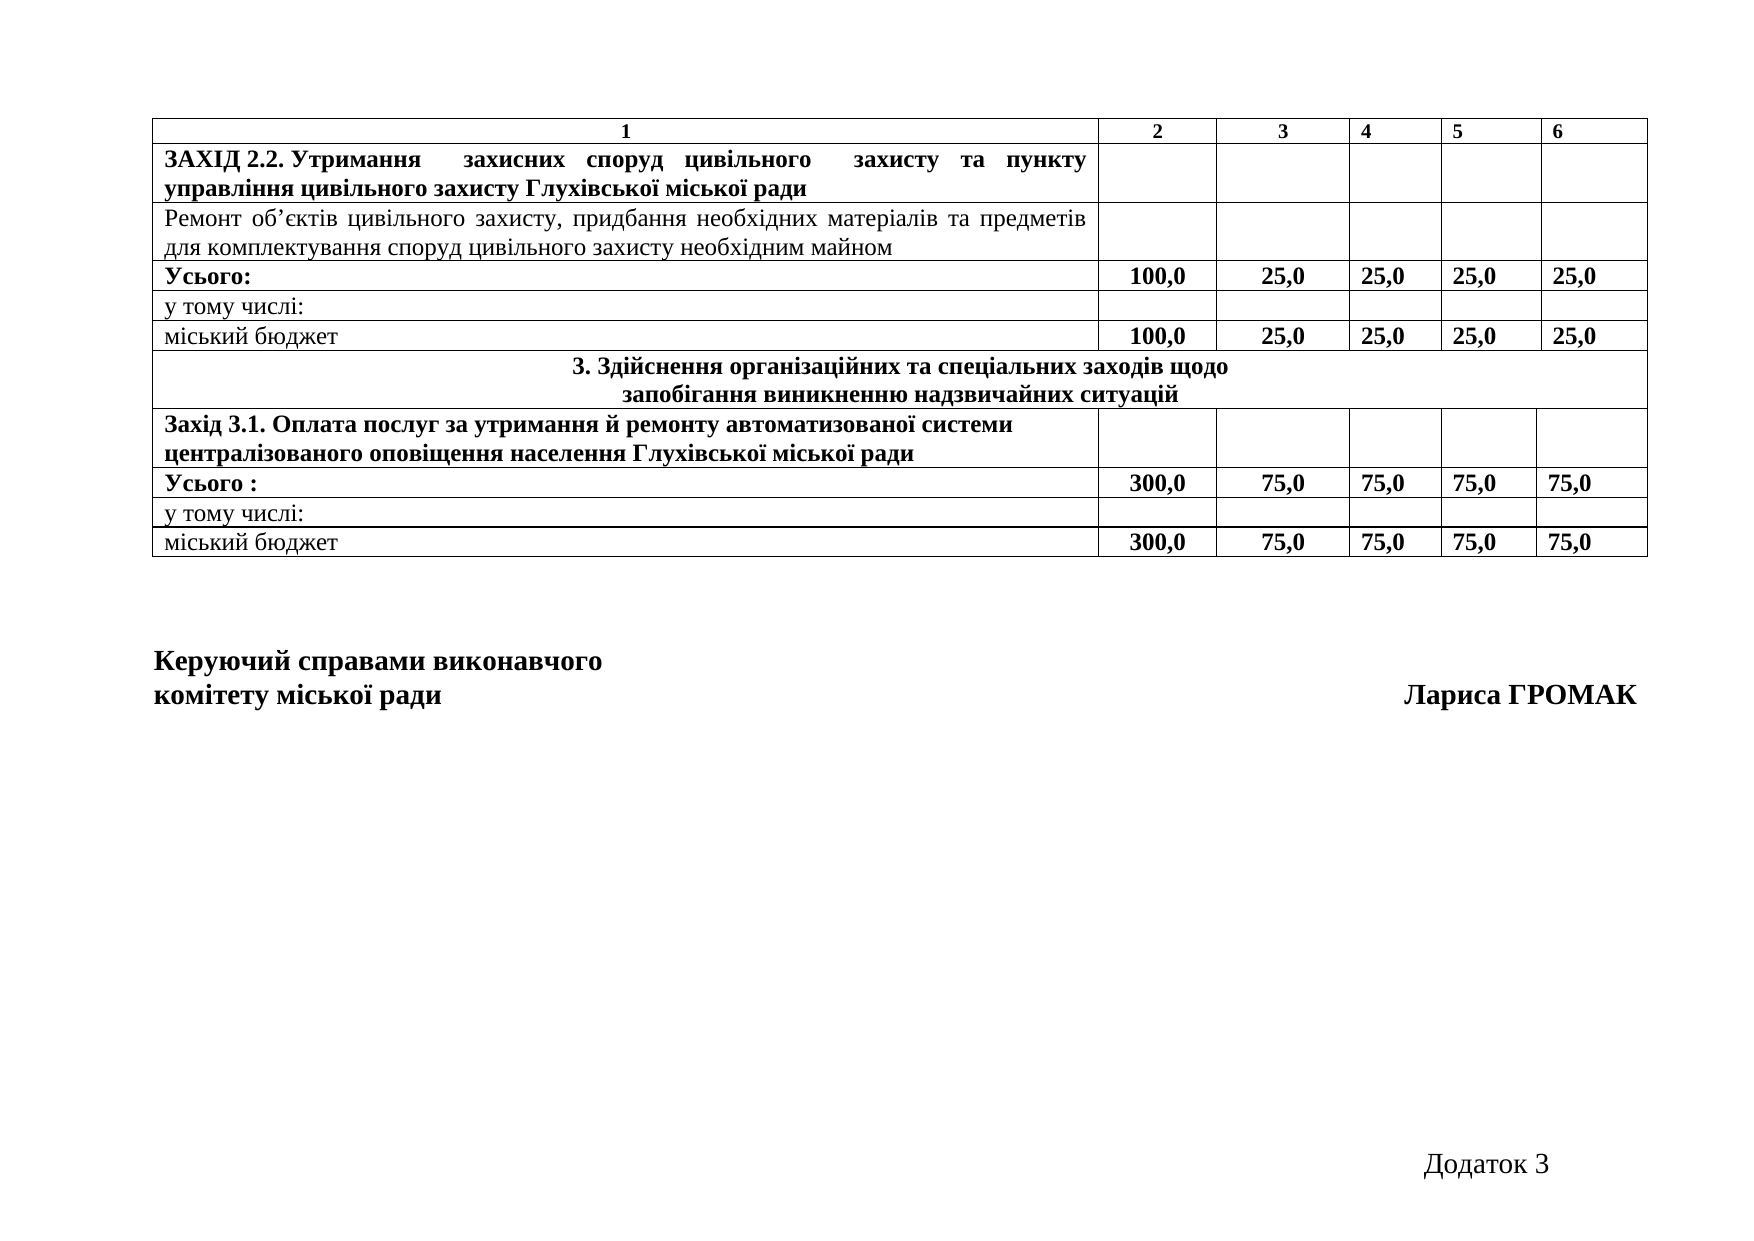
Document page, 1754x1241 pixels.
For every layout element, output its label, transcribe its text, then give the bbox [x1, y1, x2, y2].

table_header 5 [1442, 119, 1541, 143]
table_header 1 [153, 119, 1098, 143]
table_cell 75,0 [1217, 528, 1349, 556]
table_cell 75,0 [1350, 468, 1441, 497]
table_cell 25,0 [1217, 261, 1349, 290]
table_cell у тому числі: [153, 498, 1098, 526]
table_cell [1099, 409, 1216, 467]
table_cell 3. Здійснення організаційних та спеціальних заходів щодо запобігання виникненню надзвичайних ситуацій [153, 351, 1647, 408]
table_cell [1217, 203, 1349, 260]
table_cell 25,0 [1350, 261, 1441, 290]
table_cell 75,0 [1537, 468, 1647, 497]
table_cell 100,0 [1099, 261, 1216, 290]
table_cell [1537, 498, 1647, 526]
table_cell [1442, 291, 1541, 320]
table_cell міський бюджет [153, 321, 1098, 350]
table_cell 75,0 [1442, 528, 1536, 556]
table_cell [1542, 291, 1647, 320]
table_cell Захід 3.1. Оплата послуг за утримання й ремонту автоматизованої системи централізованого оповіщення населення Глухівської міської ради [153, 409, 1098, 467]
table_cell 100,0 [1099, 321, 1216, 350]
table_cell 75,0 [1537, 528, 1647, 556]
table_cell 300,0 [1099, 468, 1216, 497]
table_cell [1350, 144, 1441, 202]
table_cell у тому числі: [153, 291, 1098, 320]
text комітету міської ради Лариса ГРОМАК [153, 677, 1642, 711]
table_cell [1442, 203, 1541, 260]
table_cell [1350, 409, 1441, 467]
table_cell міський бюджет [153, 528, 1098, 556]
table_cell [1099, 291, 1216, 320]
table_cell [1350, 498, 1441, 526]
table_cell 300,0 [1099, 528, 1216, 556]
table_cell [1442, 498, 1536, 526]
table_cell 75,0 [1217, 468, 1349, 497]
text Керуючий справами виконавчого [153, 643, 1642, 677]
table_cell 25,0 [1442, 321, 1541, 350]
table_cell [1442, 409, 1536, 467]
table_cell Усього : [153, 468, 1098, 497]
table_cell 25,0 [1442, 261, 1541, 290]
table_cell 75,0 [1442, 468, 1536, 497]
table_cell 25,0 [1217, 321, 1349, 350]
table_cell Захід 2.2. Утримання захисних споруд цивільного захисту та пункту управління цивільного захисту Глухівської міської ради [153, 144, 1098, 202]
table_cell [1099, 498, 1216, 526]
table_cell Ремонт об’єктів цивільного захисту, придбання необхідних матеріалів та предметів для комплектування споруд цивільного захисту необхідним майном [153, 203, 1098, 260]
table_cell [1099, 203, 1216, 260]
table_header 6 [1542, 119, 1647, 143]
table_header 3 [1217, 119, 1349, 143]
table_cell [1542, 144, 1647, 202]
table_header 4 [1350, 119, 1441, 143]
table_cell 25,0 [1542, 261, 1647, 290]
table_cell [1442, 144, 1541, 202]
table_cell 25,0 [1542, 321, 1647, 350]
table_cell [1217, 291, 1349, 320]
table_cell [1350, 203, 1441, 260]
table_header 2 [1099, 119, 1216, 143]
table_cell 25,0 [1350, 321, 1441, 350]
table_cell [1542, 203, 1647, 260]
table_cell Усього: [153, 261, 1098, 290]
table_cell [1537, 409, 1647, 467]
table_cell [1217, 498, 1349, 526]
text Додаток 3 [1423, 1147, 1642, 1180]
table_cell [1350, 291, 1441, 320]
table_cell [1217, 144, 1349, 202]
table_cell [1217, 409, 1349, 467]
table_cell 75,0 [1350, 528, 1441, 556]
table_cell [1099, 144, 1216, 202]
